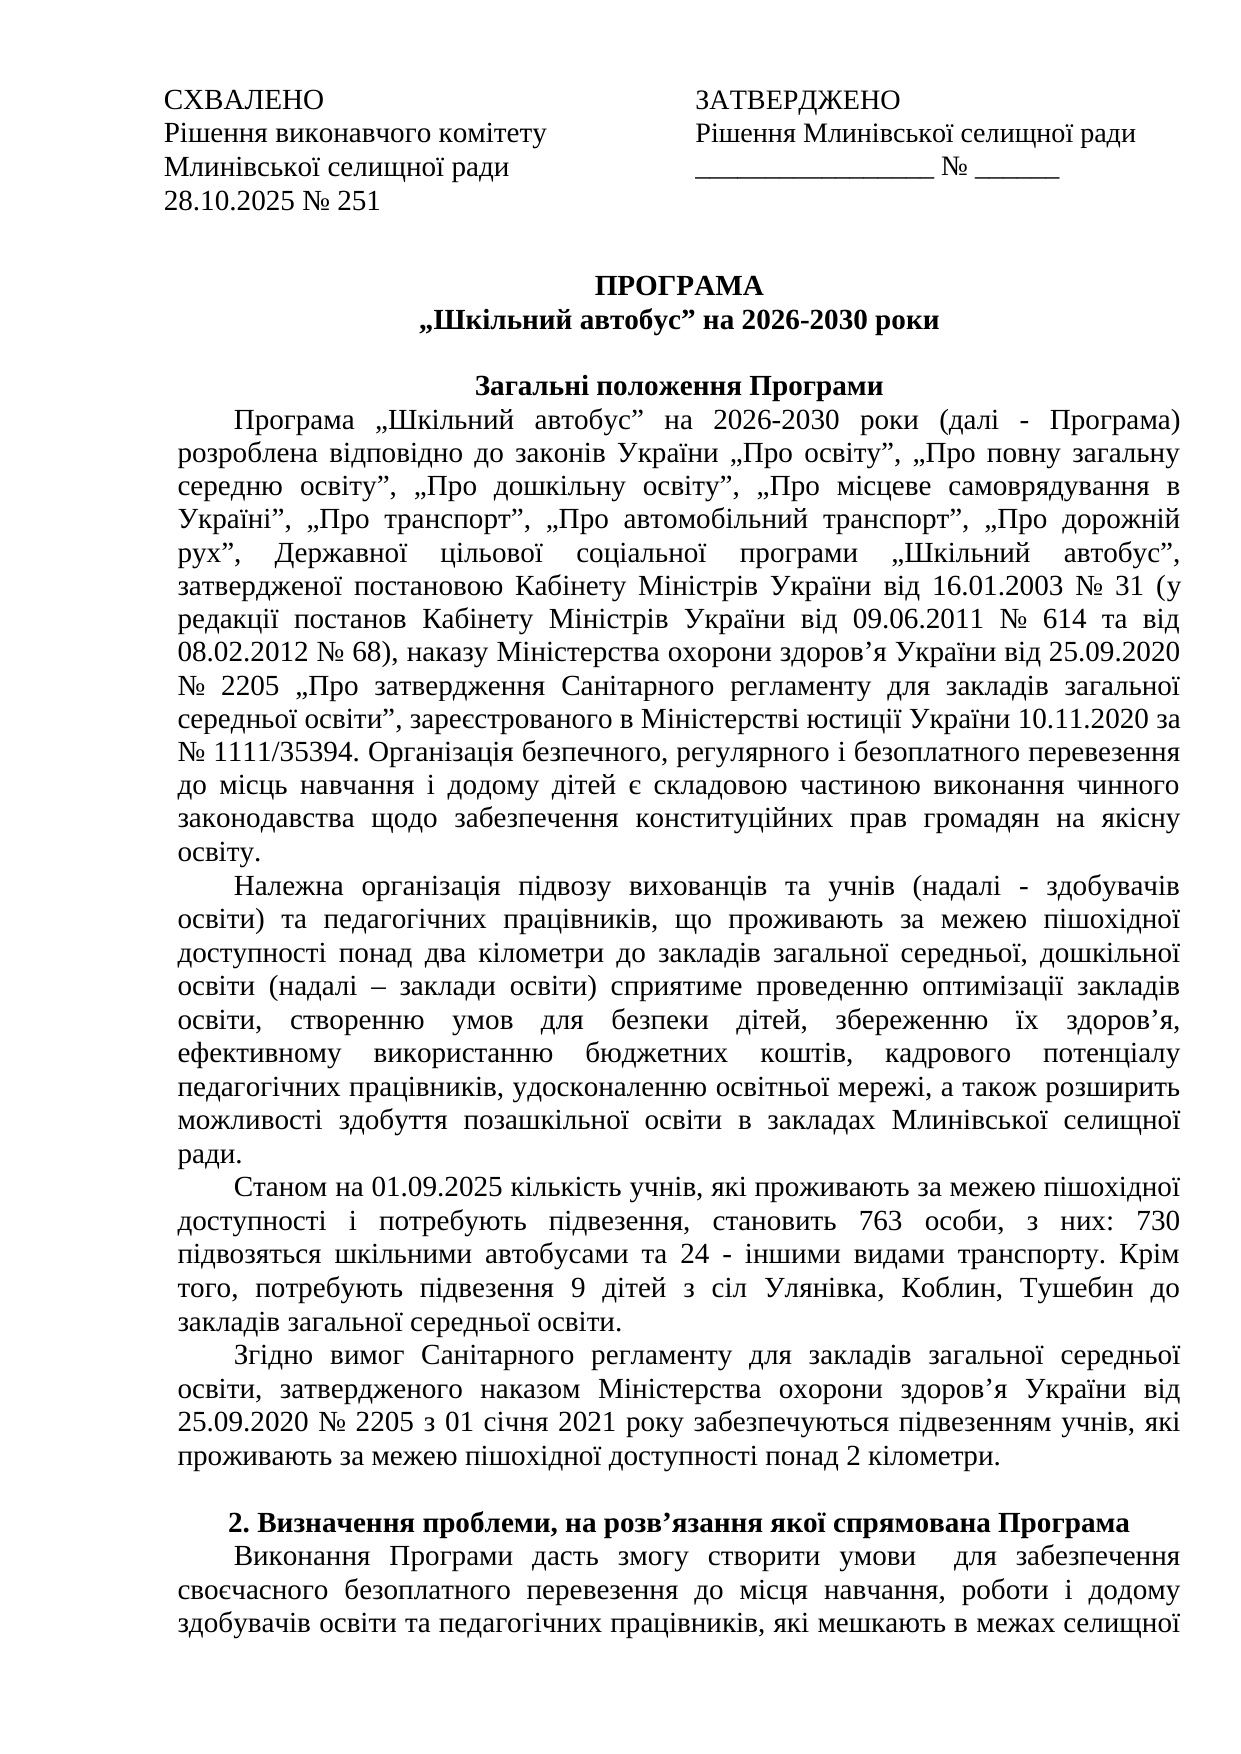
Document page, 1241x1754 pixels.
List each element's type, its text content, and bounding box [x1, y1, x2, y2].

text Згідно вимог Санітарного регламенту для закладів загальної середньої освіти, затвердженого наказом Міністерства охорони здоров’я України від 25.09.2020 № 2205 з 01 січня 2021 року забезпечуються підвезенням учнів, які проживають за межею пішохідної доступності понад . [177, 1337, 1181, 1471]
table_header СХВАЛЕНО Рішення виконавчого комітету Млинівської селищної ради 28.10.2025 № 251 [152, 82, 684, 235]
text Станом на 01.09.2025 кількість учнів, які проживають за межею пішохідної доступності і потребують підвезення, становить 763 особи, з них: 730 підвозяться шкільними автобусами та 24 - іншими видами транспорту. Крім того, потребують підвезення 9 дітей з сіл Улянівка, Коблин, Тушебин до закладів загальної середньої освіти. [177, 1169, 1181, 1337]
text Загальні положення Програми [177, 369, 1181, 402]
table_header ЗАТВЕРДЖЕНО Рішення Млинівської селищної ради _________________ № ______ [684, 82, 1240, 235]
text 2. Визначення проблеми, на розв’язання якої спрямована Програма [177, 1505, 1181, 1538]
text Програма „Шкільний автобусˮ на 2026-2030 роки (далі - Програма) розроблена відповідно до законів України „Про освітуˮ, „Про повну загальну середню освітуˮ, „Про дошкільну освітуˮ, „Про місцеве самоврядування в Україніˮ, „Про транспортˮ, „Про автомобільний транспортˮ, „Про дорожній рухˮ, Державної цільової соціальної програми „Шкільний автобусˮ, затвердженої постановою Кабінету Міністрів України від 16.01.2003 № 31 (у редакції постанов Кабінету Міністрів України від 09.06.2011 № 614 та від 08.02.2012 № 68), наказу Міністерства охорони здоров’я України від 25.09.2020 № 2205 „Про затвердження Санітарного регламенту для закладів загальної середньої освітиˮ, зареєстрованого в Міністерстві юстиції України 10.11.2020 за № 1111/35394. Організація безпечного, регулярного і безоплатного перевезення до місць навчання і додому дітей є складовою частиною виконання чинного законодавства щодо забезпечення конституційних прав громадян на якісну освіту. [177, 402, 1181, 868]
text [177, 1538, 1181, 1639]
text ПРОГРАМА „Шкільний автобусˮ на 2026-2030 роки [177, 268, 1181, 336]
text Належна організація підвозу вихованців та учнів (надалі - здобувачів освіти) та педагогічних працівників, що проживають за межею пішохідної доступності понад два кілометри до закладів загальної середньої, дошкільної освіти (надалі – заклади освіти) сприятиме проведенню оптимізації закладів освіти, створенню умов для безпеки дітей, збереженню їх здоров’я, ефективному використанню бюджетних коштів, кадрового потенціалу педагогічних працівників, удосконаленню освітньої мережі, а також розширить можливості здобуття позашкільної освіти в закладах Млинівської селищної ради. [177, 868, 1181, 1169]
